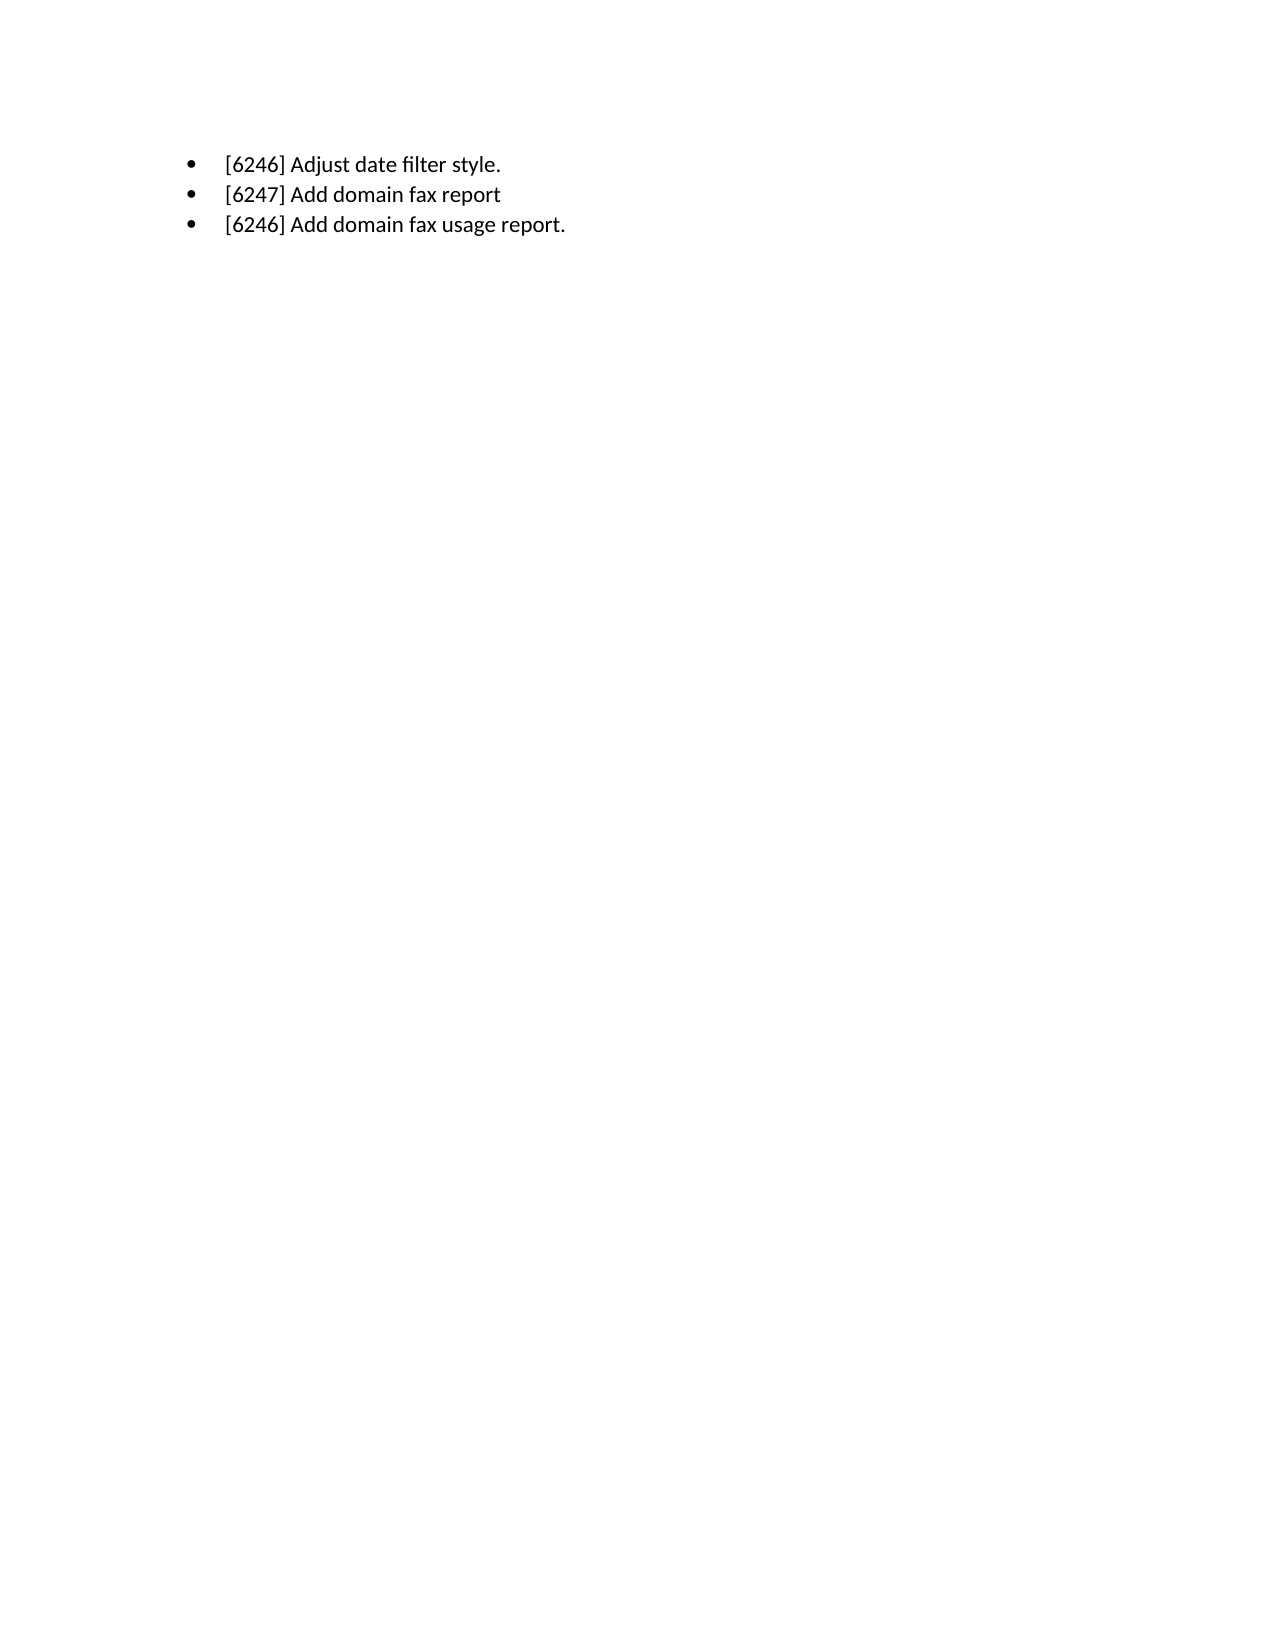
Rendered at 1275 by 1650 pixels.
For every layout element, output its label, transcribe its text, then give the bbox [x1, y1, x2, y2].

list [6246] Adjust date filter style. [187, 150, 1125, 178]
list [6246] Add domain fax usage report. [187, 210, 1125, 238]
list [6247] Add domain fax report [187, 180, 1125, 208]
